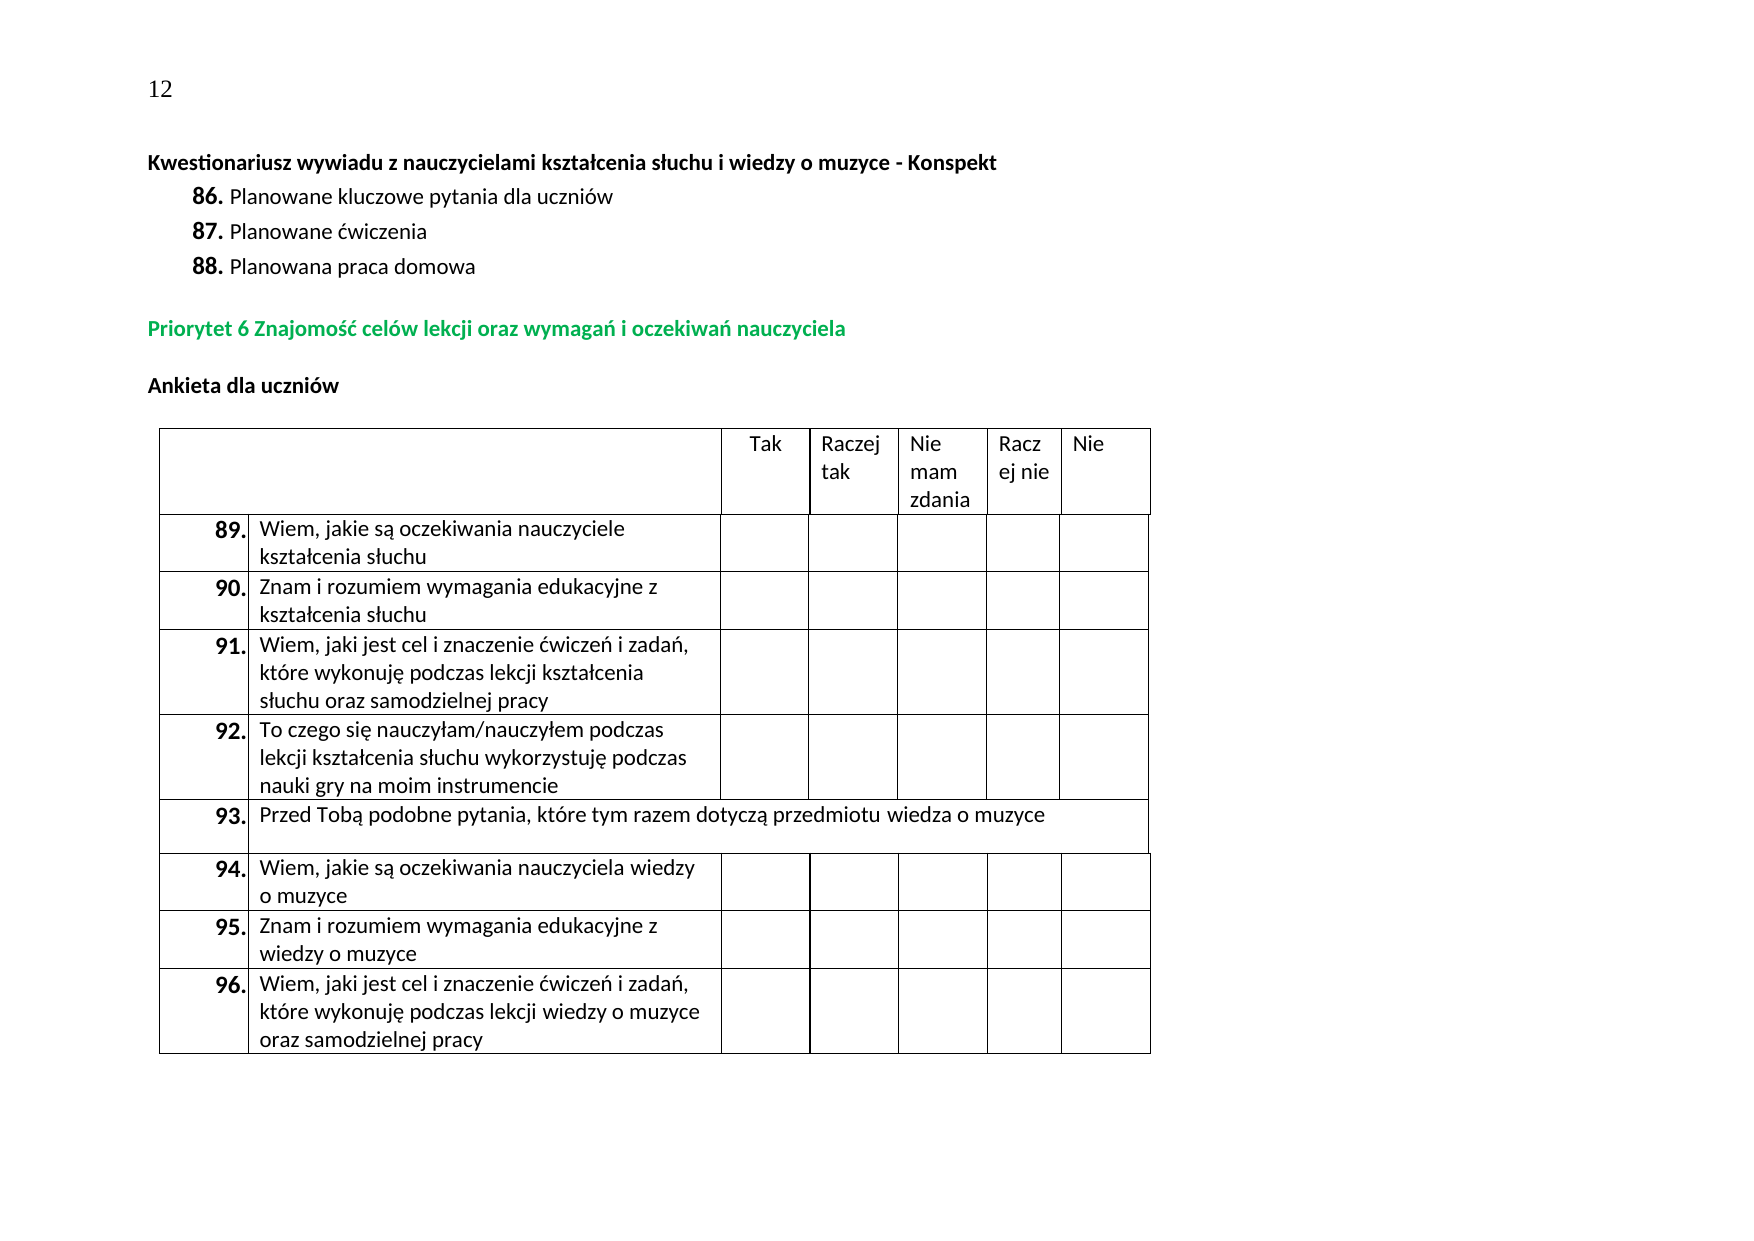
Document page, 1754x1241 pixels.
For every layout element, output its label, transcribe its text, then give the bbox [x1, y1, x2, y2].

table_cell [898, 515, 986, 571]
text Kwestionariusz wywiadu z nauczycielami kształcenia słuchu i wiedzy o muzyce - Konspekt [148, 148, 1606, 176]
table_cell [160, 715, 248, 799]
table_header Raczej nie [988, 429, 1061, 513]
table_cell [1060, 572, 1148, 629]
text Ankieta dla uczniów [148, 371, 1606, 399]
table_cell [898, 715, 986, 799]
table_cell [721, 715, 808, 799]
table_cell [721, 515, 808, 571]
table_cell [1060, 630, 1148, 714]
table_cell Wiem, jaki jest cel i znaczenie ćwiczeń i zadań, które wykonuję podczas lekcji wiedzy o muzyce oraz samodzielnej pracy [249, 969, 721, 1053]
table_cell [809, 572, 897, 629]
table_cell [988, 911, 1061, 968]
table_cell [987, 515, 1059, 571]
table_cell [160, 630, 248, 714]
table_header Tak [722, 429, 809, 513]
table_cell [899, 911, 987, 968]
table_cell [1060, 515, 1148, 571]
table_cell [811, 969, 898, 1053]
table_cell [160, 854, 248, 910]
table_cell To czego się nauczyłam/nauczyłem podczas lekcji kształcenia słuchu wykorzystuję podczas nauki gry na moim instrumencie [249, 715, 720, 799]
table_header Nie [1062, 429, 1150, 513]
table_cell [722, 969, 809, 1053]
table_header Nie mam zdania [899, 429, 987, 513]
table_cell [987, 715, 1059, 799]
table_cell [160, 800, 248, 852]
table_cell [160, 911, 248, 968]
table_cell [1062, 854, 1150, 910]
table_cell [809, 630, 897, 714]
table_cell [899, 969, 987, 1053]
table_cell [809, 515, 897, 571]
table_header Raczej tak [811, 429, 898, 513]
table_cell Wiem, jaki jest cel i znaczenie ćwiczeń i zadań, które wykonuję podczas lekcji kształcenia słuchu oraz samodzielnej pracy [249, 630, 720, 714]
table_cell [160, 969, 248, 1053]
table_cell [722, 854, 809, 910]
table_cell [809, 715, 897, 799]
table_cell [988, 969, 1061, 1053]
table_cell [899, 854, 987, 910]
table_cell Znam i rozumiem wymagania edukacyjne z kształcenia słuchu [249, 572, 720, 629]
table_cell [1062, 969, 1150, 1053]
table_cell Wiem, jakie są oczekiwania nauczyciele kształcenia słuchu [249, 515, 720, 571]
table_cell [987, 572, 1059, 629]
table_cell [811, 854, 898, 910]
table_cell [1062, 911, 1150, 968]
table_cell [898, 630, 986, 714]
text Priorytet 6 Znajomość celów lekcji oraz wymagań i oczekiwań nauczyciela [148, 314, 1606, 342]
table_cell [898, 572, 986, 629]
list Planowane kluczowe pytania dla uczniów [192, 180, 1606, 210]
table_cell [160, 515, 248, 571]
table_cell [988, 854, 1061, 910]
table_cell [721, 572, 808, 629]
table_cell Znam i rozumiem wymagania edukacyjne z wiedzy o muzyce [249, 911, 721, 968]
table_header [160, 429, 721, 513]
table_cell Przed Tobą podobne pytania, które tym razem dotyczą przedmiotu wiedza o muzyce [249, 800, 1148, 852]
table_cell [722, 911, 809, 968]
table_cell [811, 911, 898, 968]
table_cell Wiem, jakie są oczekiwania nauczyciela wiedzy o muzyce [249, 854, 721, 910]
table_cell [160, 572, 248, 629]
table_cell [721, 630, 808, 714]
table_cell [987, 630, 1059, 714]
list Planowana praca domowa [192, 250, 1606, 280]
list Planowane ćwiczenia [192, 215, 1606, 245]
table_cell [1060, 715, 1148, 799]
